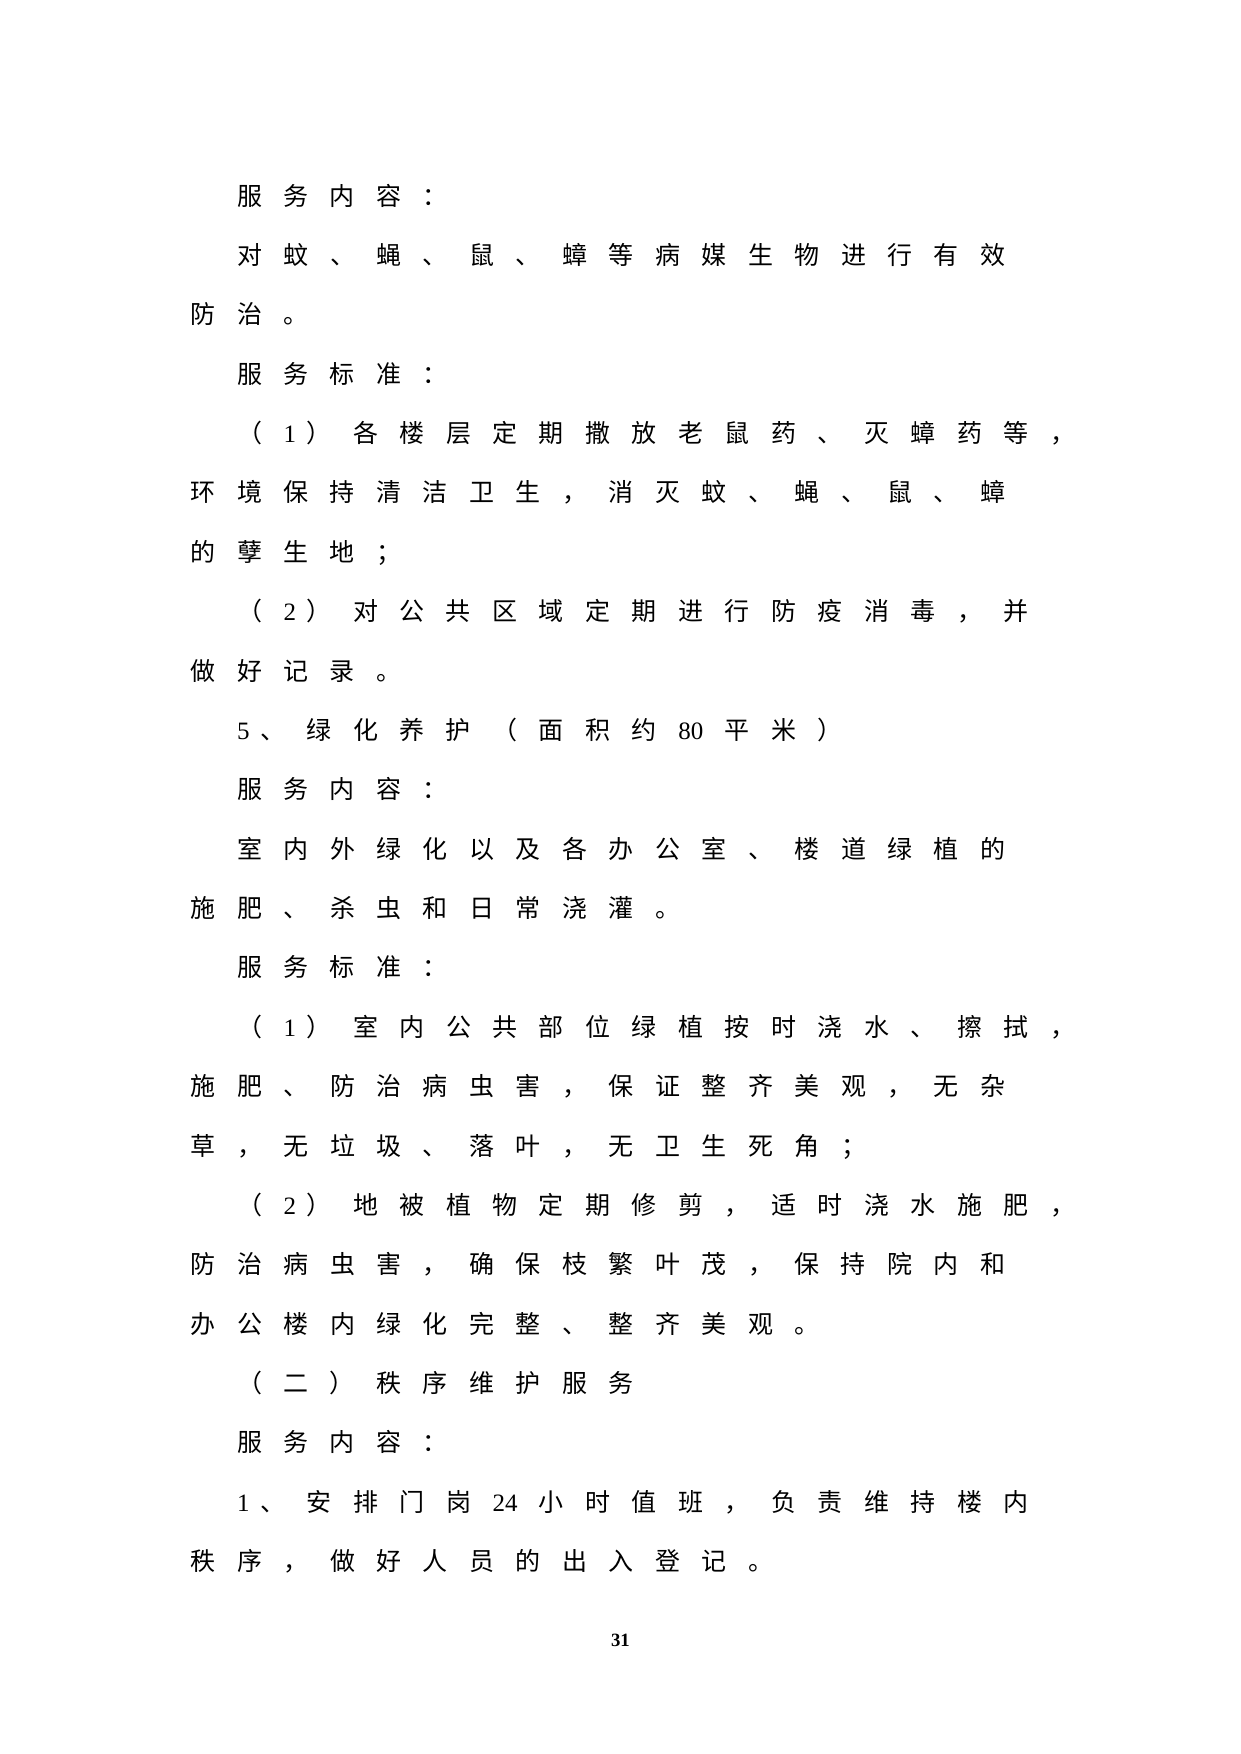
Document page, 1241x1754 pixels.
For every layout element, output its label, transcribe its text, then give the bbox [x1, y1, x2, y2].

text （2）对公共区域定期进行防疫消毒，并做好记录。 [190, 580, 1050, 699]
text 服务标准： [190, 343, 1050, 402]
text 1、安排门岗24小时值班，负责维持楼内秩序，做好人员的出入登记。 [190, 1471, 1050, 1589]
text 服务内容： [190, 1411, 1050, 1471]
text 服务内容： [190, 164, 1050, 224]
text 室内外绿化以及各办公室、楼道绿植的施肥、杀虫和日常浇灌。 [190, 818, 1050, 936]
text 服务内容： [190, 758, 1050, 818]
text （二）秩序维护服务 [190, 1352, 1050, 1411]
text 对蚊、蝇、鼠、蟑等病媒生物进行有效防治。 [190, 224, 1050, 343]
text （1）各楼层定期撒放老鼠药、灭蟑药等，环境保持清洁卫生，消灭蚊、蝇、鼠、蟑的孽生地； [190, 402, 1050, 580]
text （1）室内公共部位绿植按时浇水、擦拭，施肥、防治病虫害，保证整齐美观，无杂草，无垃圾、落叶，无卫生死角； [190, 996, 1050, 1174]
text 服务标准： [190, 936, 1050, 996]
text （2）地被植物定期修剪，适时浇水施肥，防治病虫害，确保枝繁叶茂，保持院内和办公楼内绿化完整、整齐美观。 [190, 1174, 1050, 1352]
text 5、绿化养护（面积约80平米） [190, 699, 1050, 758]
